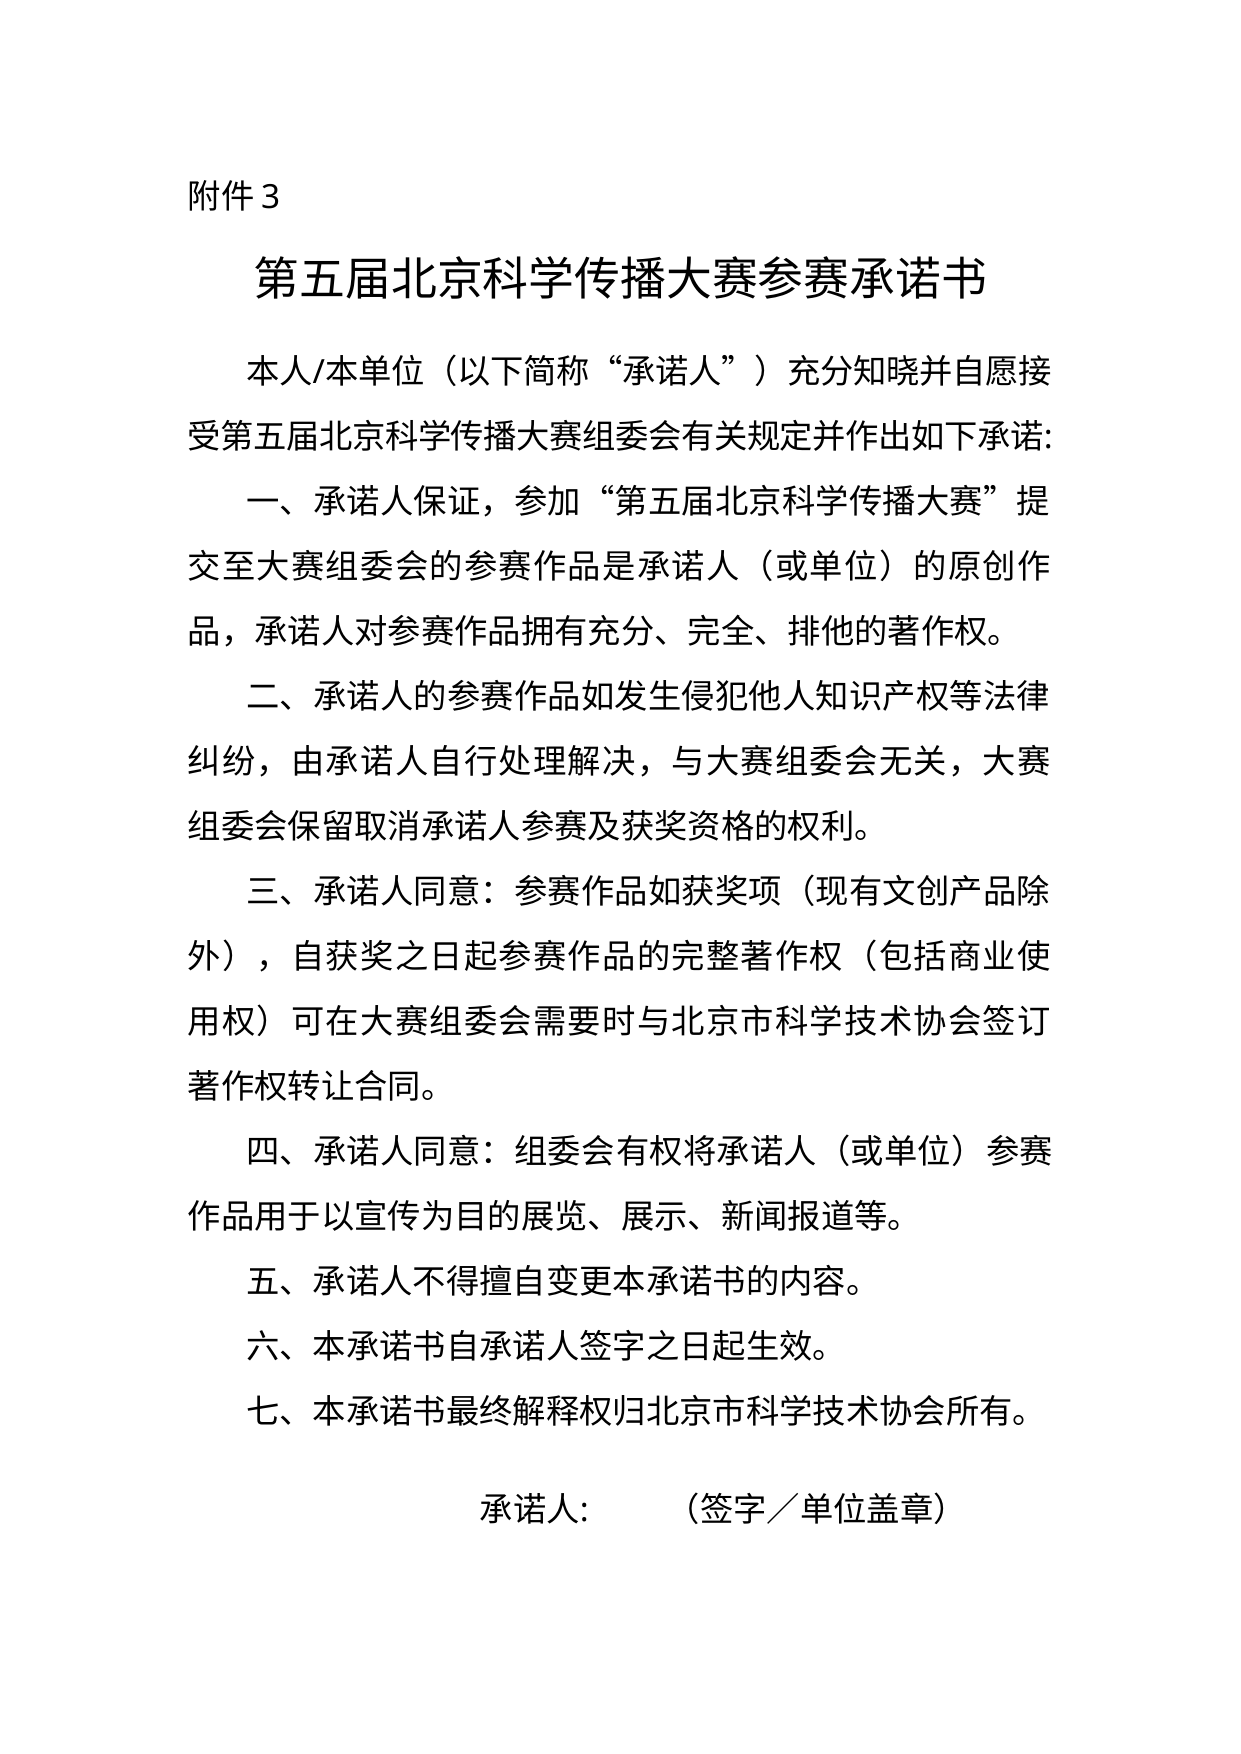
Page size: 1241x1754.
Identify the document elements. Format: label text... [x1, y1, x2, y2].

text 第五届北京科学传播大赛参赛承诺书 [187, 227, 1053, 324]
text 二、承诺人的参赛作品如发生侵犯他人知识产权等法律纠纷，由承诺人自行处理解决，与大赛组委会无关，大赛组委会保留取消承诺人参赛及获奖资格的权利。 [187, 662, 1053, 857]
text 四、承诺人同意：组委会有权将承诺人（或单位）参赛作品用于以宣传为目的展览、展示、新闻报道等。 [187, 1117, 1053, 1247]
text 本人/本单位（以下简称“承诺人”）充分知晓并自愿接受第五届北京科学传播大赛组委会有关规定并作出如下承诺: [187, 337, 1053, 467]
text 一、承诺人保证，参加“第五届北京科学传播大赛”提交至大赛组委会的参赛作品是承诺人（或单位）的原创作品，承诺人对参赛作品拥有充分、完全、排他的著作权。 [187, 467, 1053, 662]
text 三、承诺人同意：参赛作品如获奖项（现有文创产品除外），自获奖之日起参赛作品的完整著作权（包括商业使用权）可在大赛组委会需要时与北京市科学技术协会签订著作权转让合同。 [187, 857, 1053, 1117]
text 五、承诺人不得擅自变更本承诺书的内容。 [187, 1247, 1053, 1312]
text 六、本承诺书自承诺人签字之日起生效。 [187, 1312, 1053, 1377]
text 附件3 [187, 162, 1053, 227]
text 七、本承诺书最终解释权归北京市科学技术协会所有。 [187, 1377, 1053, 1442]
text 承诺人: （签字／单位盖章） [187, 1474, 1053, 1539]
